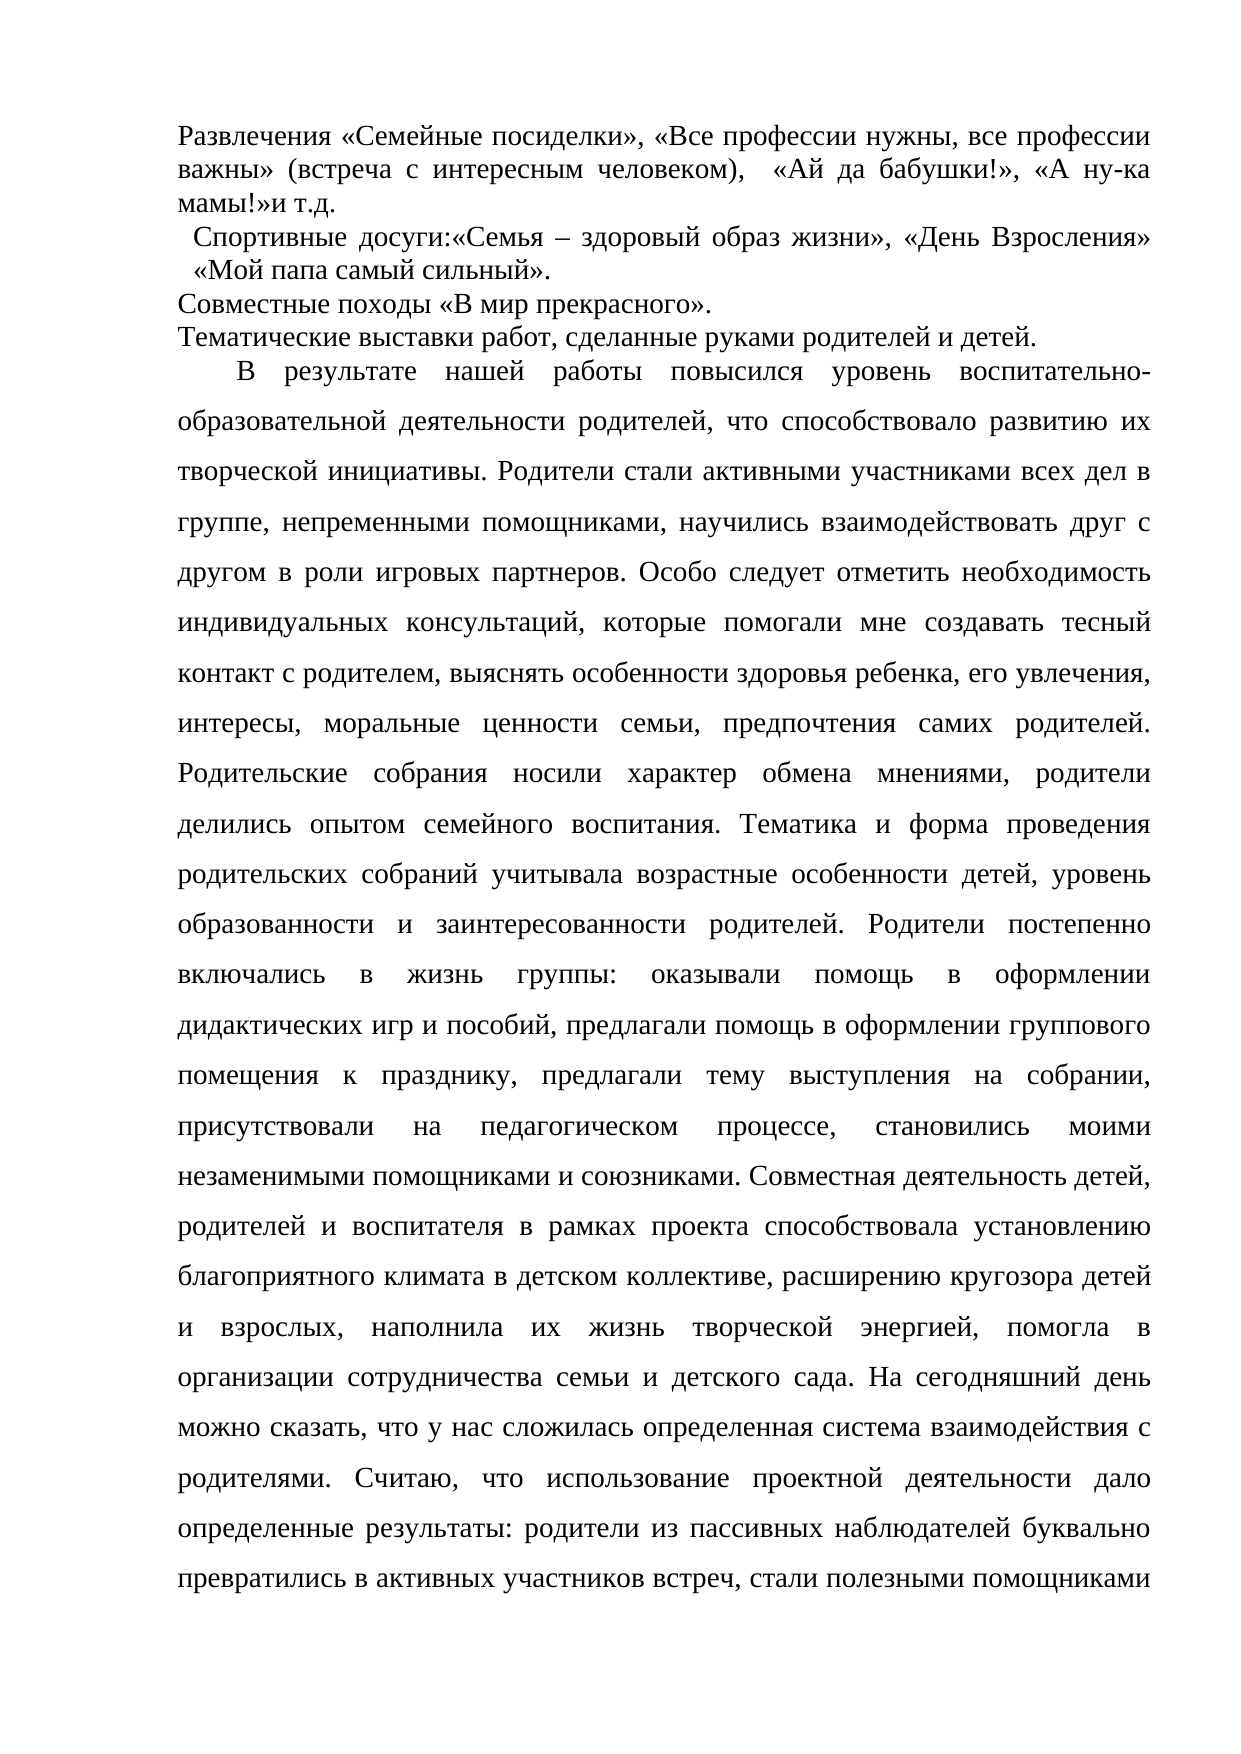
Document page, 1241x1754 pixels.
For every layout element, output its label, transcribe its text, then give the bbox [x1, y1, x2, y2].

text Спортивные досуги:«Семья – здоровый образ жизни», «День Взросления» «Мой папа самый сильный». [193, 219, 1152, 286]
text Развлечения «Семейные посиделки», «Все профессии нужны, все профессии важны» (встреча с интересным человеком), «Ай да бабушки!», «А ну-ка мамы!»и т.д. [177, 118, 1152, 219]
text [177, 353, 1152, 1594]
text Тематические выставки работ, сделанные руками родителей и детей. [177, 319, 1152, 353]
text Совместные походы «В мир прекрасного». [177, 286, 1152, 319]
